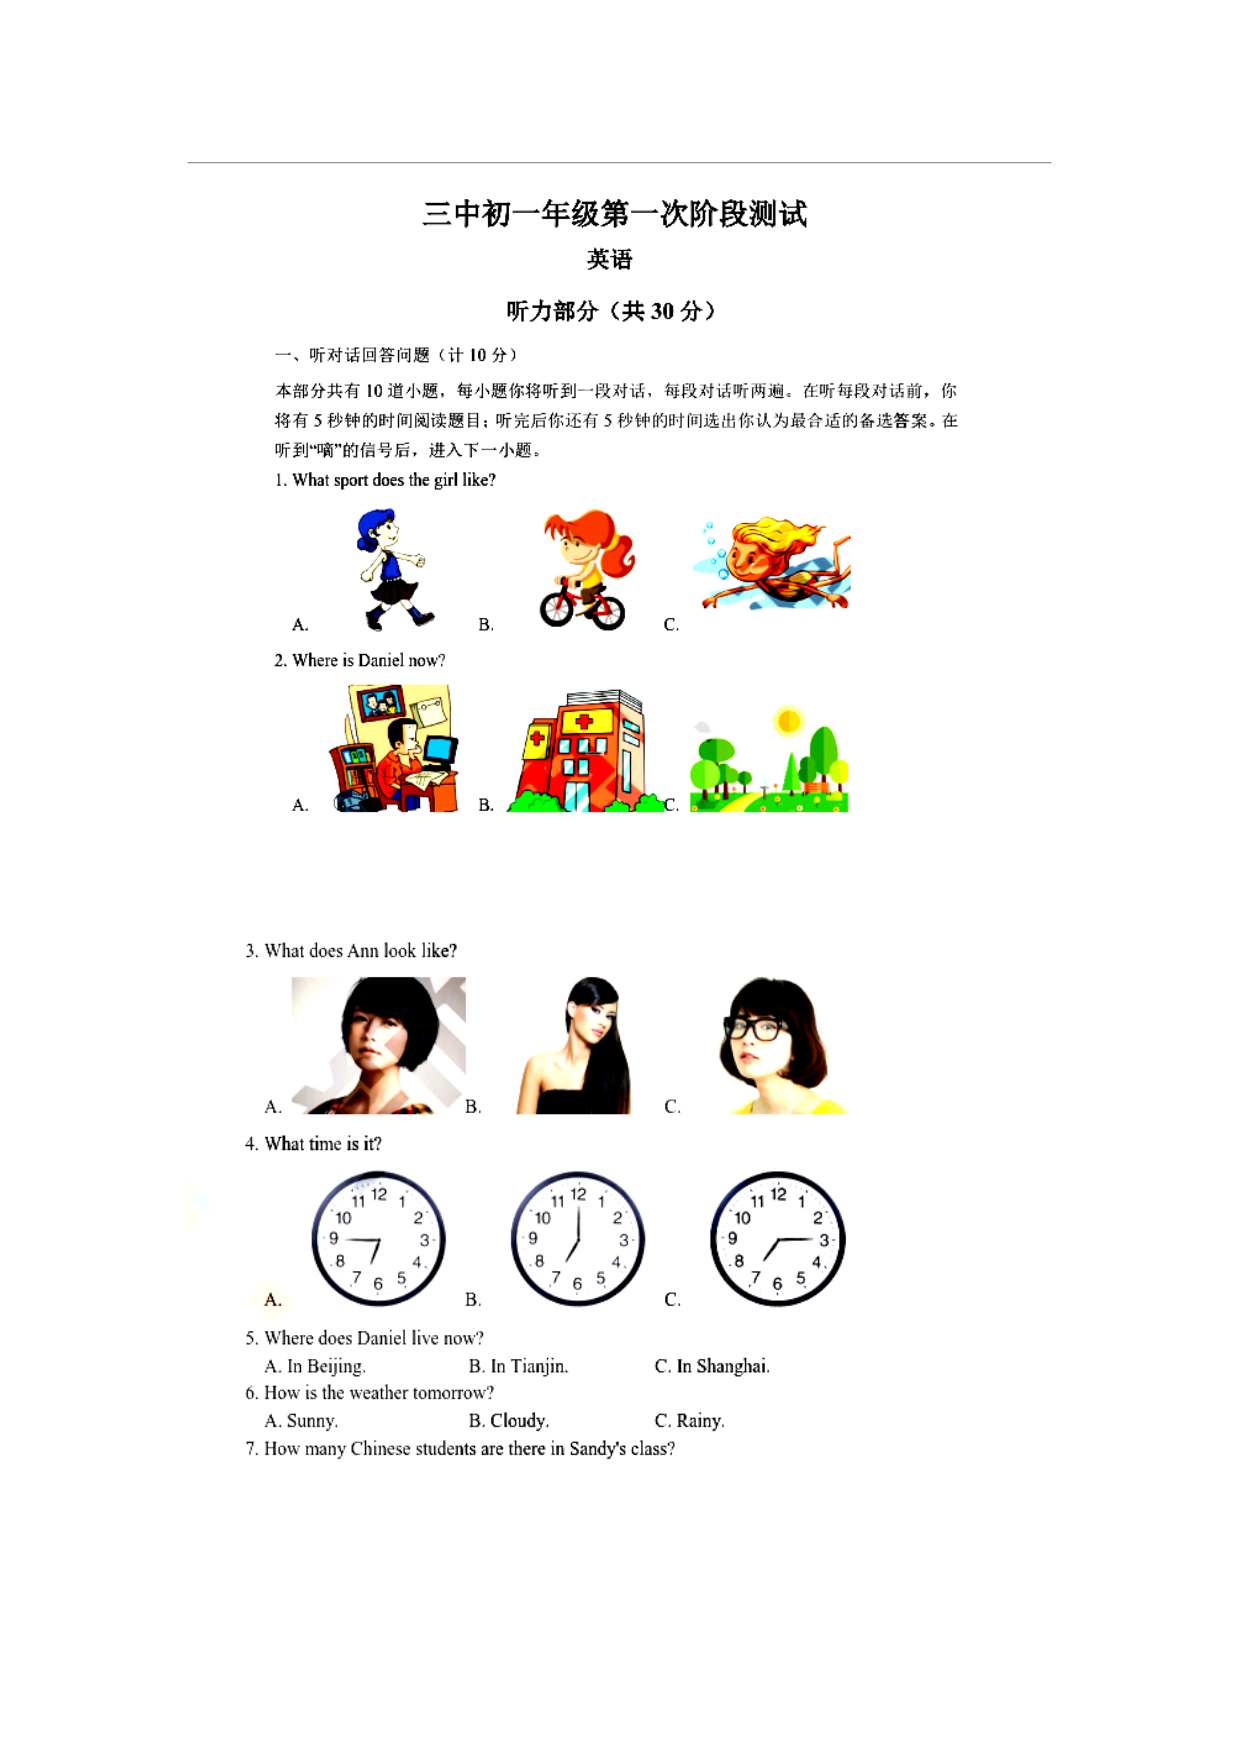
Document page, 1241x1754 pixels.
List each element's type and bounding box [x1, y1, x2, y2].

picture [187, 937, 1052, 1539]
picture [187, 162, 1052, 827]
